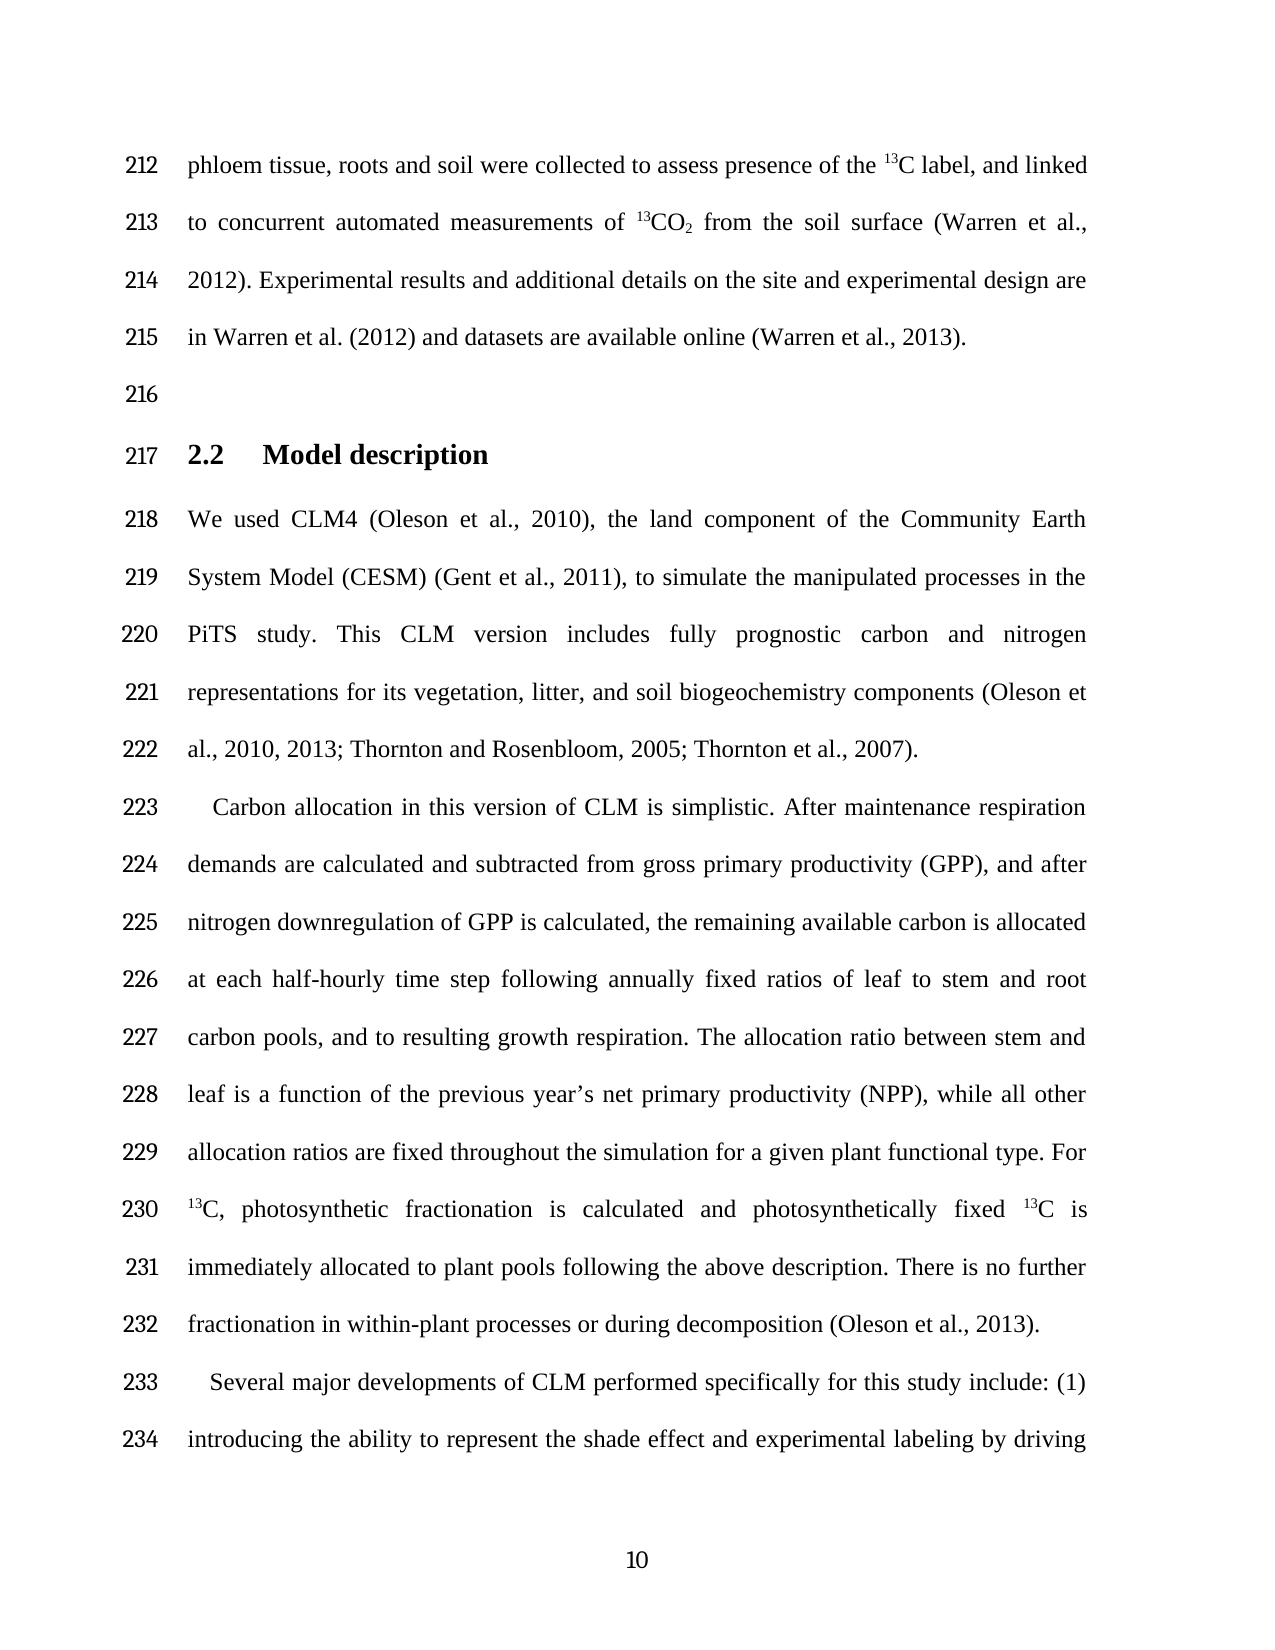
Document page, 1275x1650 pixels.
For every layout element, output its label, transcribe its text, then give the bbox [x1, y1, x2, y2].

text Carbon allocation in this version of CLM is simplistic. After maintenance respiration demands are calculated and subtracted from gross primary productivity (GPP), and after nitrogen downregulation of GPP is calculated, the remaining available carbon is allocated at each half-hourly time step following annually fixed ratios of leaf to stem and root carbon pools, and to resulting growth respiration. The allocation ratio between stem and leaf is a function of the previous year’s net primary productivity (NPP), while all other allocation ratios are fixed throughout the simulation for a given plant functional type. For 13C, photosynthetic fractionation is calculated and photosynthetically fixed 13C is immediately allocated to plant pools following the above description. There is no further fractionation in within-plant processes or during decomposition (Oleson et al., 2013). [187, 792, 1087, 1338]
text 2.2 Model description [187, 437, 1087, 471]
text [187, 1367, 1087, 1453]
text We used CLM4 (Oleson et al., 2010), the land component of the Community Earth System Model (CESM) (Gent et al., 2011), to simulate the manipulated processes in the PiTS study. This CLM version includes fully prognostic carbon and nitrogen representations for its vegetation, litter, and soil biogeochemistry components (Oleson et al., 2010, 2013; Thornton and Rosenbloom, 2005; Thornton et al., 2007). [187, 504, 1087, 763]
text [187, 150, 1087, 351]
